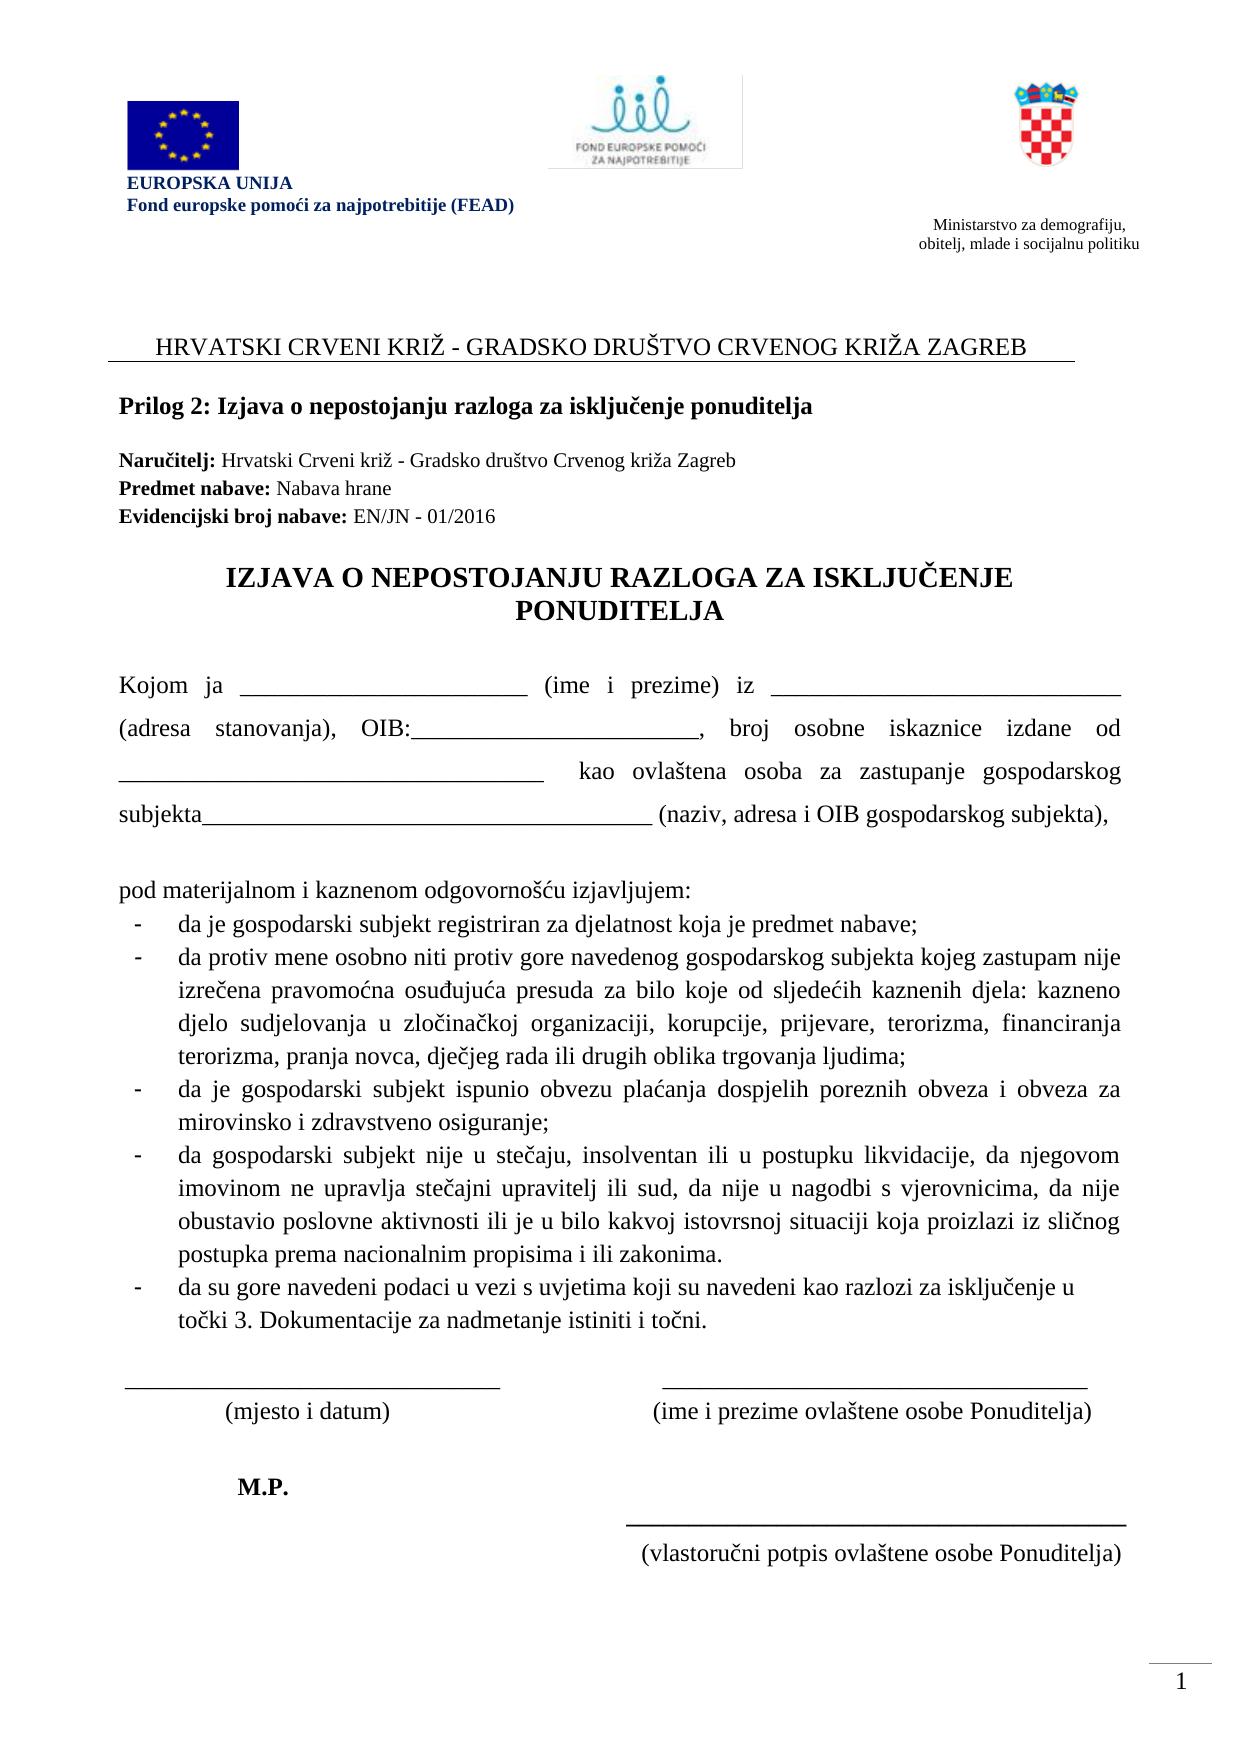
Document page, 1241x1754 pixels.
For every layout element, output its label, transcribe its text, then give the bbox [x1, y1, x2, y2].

list da je gospodarski subjekt registriran za djelatnost koja je predmet nabave; [133, 909, 1121, 937]
text Naručitelj: Hrvatski Crveni križ - Gradsko društvo Crvenog križa Zagreb [119, 448, 1121, 472]
text M.P. [119, 1475, 1131, 1500]
text pod materijalnom i kaznenom odgovornošću izjavljujem: [119, 876, 1121, 904]
text Evidencijski broj nabave: EN/JN - 01/2016 [119, 503, 1121, 528]
list da je gospodarski subjekt ispunio obvezu plaćanja dospjelih poreznih obveza i obveza za mirovinsko i zdravstveno osiguranje; [133, 1074, 1121, 1136]
text Predmet nabave: Nabava hrane [119, 476, 1121, 500]
subtitle Prilog 2: Izjava o nepostojanju razloga za isključenje ponuditelja [119, 391, 1121, 419]
text Kojom ja _______________________ (ime i prezime) iz ____________________________ (adresa stanovanja), OIB:_______________________, broj osobne iskaznice izdane od __________________________________ kao ovlaštena osoba za zastupanje gospodarskog subjekta____________________________________ (naziv, adresa i OIB gospodarskog subjekta), [119, 670, 1121, 828]
list da su gore navedeni podaci u vezi s uvjetima koji su navedeni kao razlozi za isključenje u [133, 1272, 1121, 1301]
picture [547, 75, 746, 172]
text točki 3. Dokumentacije za nadmetanje istiniti i točni. [178, 1305, 1121, 1334]
text (mjesto i datum) (ime i prezime ovlaštene osobe Ponuditelja) [119, 1396, 1121, 1425]
picture [126, 101, 239, 172]
picture [978, 76, 1115, 172]
text ______________________________ __________________________________ [119, 1363, 1121, 1392]
text (vlastoručni potpis ovlaštene osobe Ponuditelja) [561, 1538, 1123, 1566]
list da protiv mene osobno niti protiv gore navedenog gospodarskog subjekta kojeg zastupam nije izrečena pravomoćna osuđujuća presuda za bilo koje od sljedećih kaznenih djela: kazneno djelo sudjelovanja u zločinačkoj organizaciji, korupcije, prijevare, terorizma, financiranja terorizma, pranja novca, dječjeg rada ili drugih oblika trgovanja ljudima; [133, 942, 1121, 1070]
text IZJAVA O NEPOSTOJANJU RAZLOGA ZA ISKLJUČENJE PONUDITELJA [119, 560, 1120, 627]
list da gospodarski subjekt nije u stečaju, insolventan ili u postupku likvidacije, da njegovom imovinom ne upravlja stečajni upravitelj ili sud, da nije u nagodbi s vjerovnicima, da nije obustavio poslovne aktivnosti ili je u bilo kakvoj istovrsnoj situaciji koja proizlazi iz sličnog postupka prema nacionalnim propisima i ili zakonima. [133, 1140, 1121, 1268]
text ________________________________________ [340, 1500, 1131, 1529]
